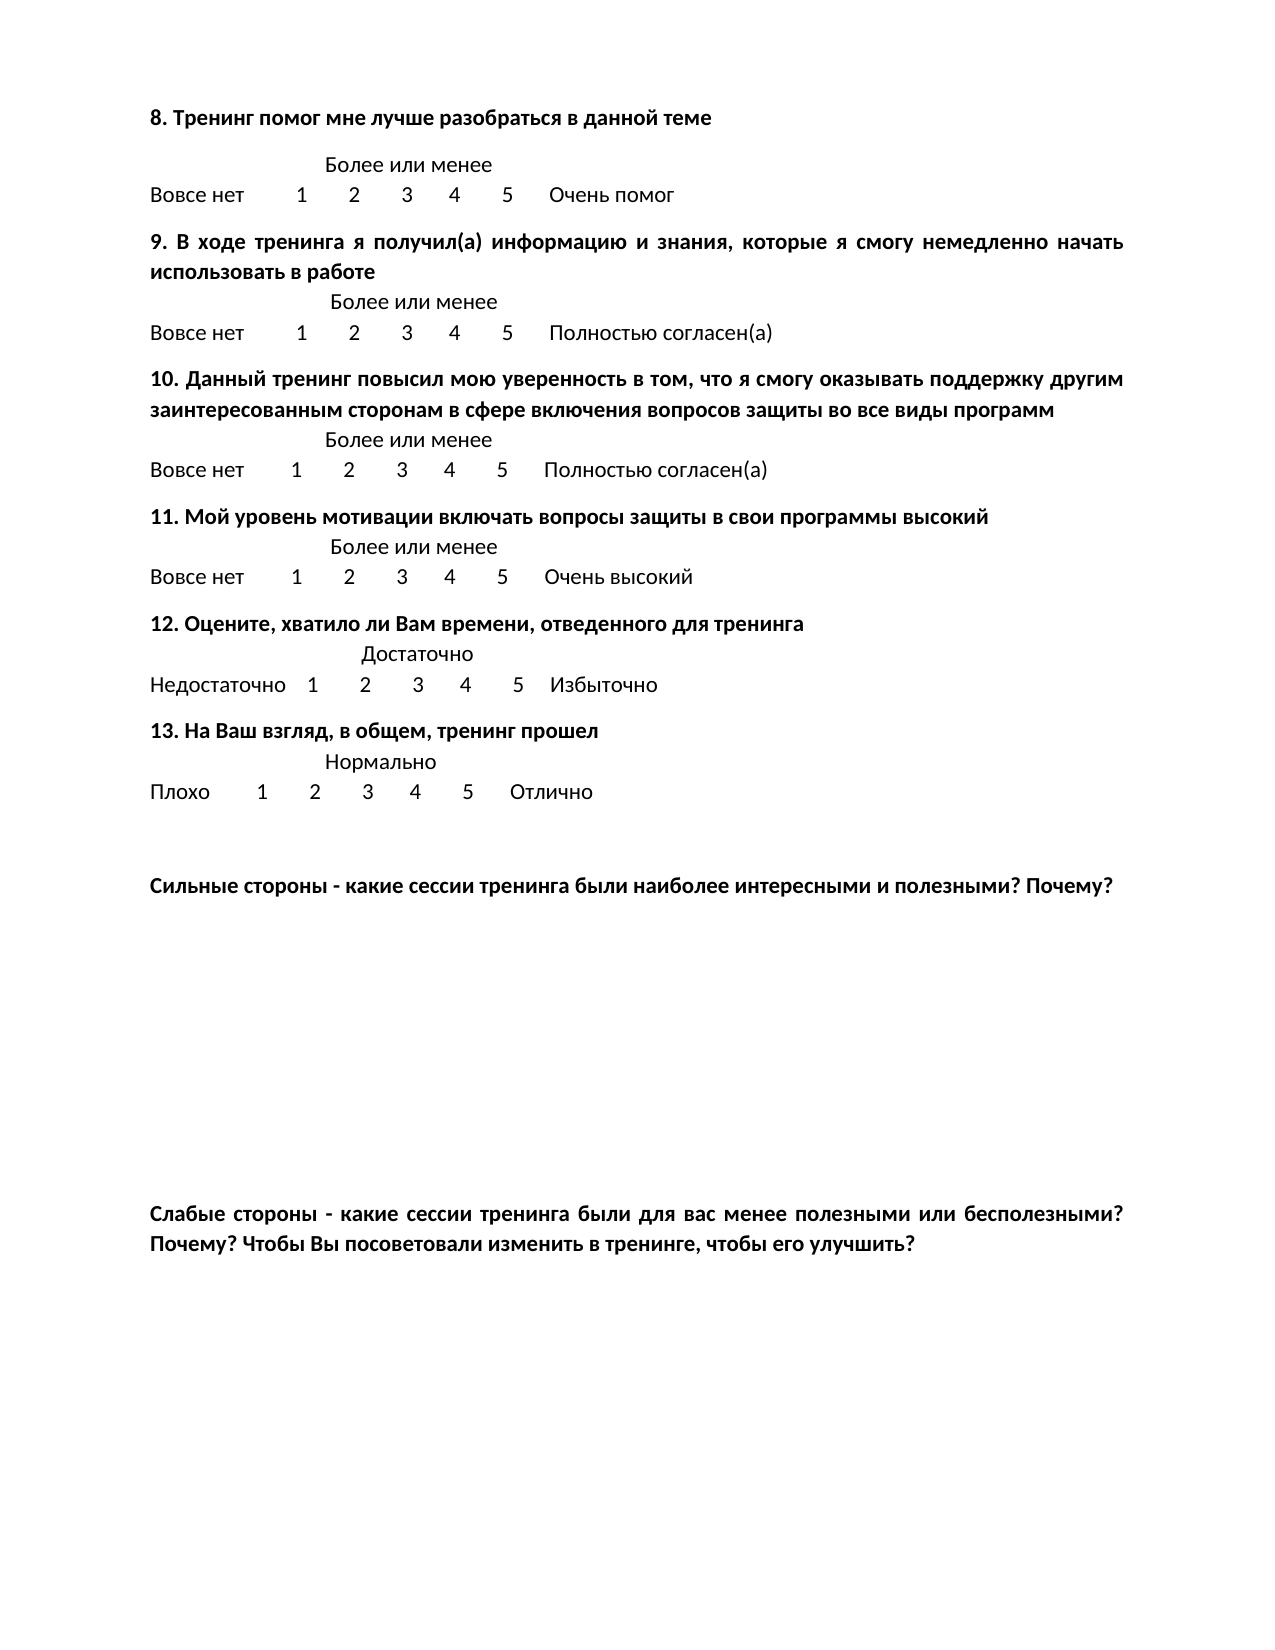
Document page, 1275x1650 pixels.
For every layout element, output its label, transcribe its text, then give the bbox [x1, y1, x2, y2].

text Вовсе нет 1 2 3 4 5 Очень высокий [150, 562, 1125, 591]
text 11. Мой уровень мотивации включать вопросы защиты в свои программы высокий [150, 502, 1125, 530]
text Недостаточно 1 2 3 4 5 Избыточно [150, 670, 1125, 698]
text Более или менее [150, 425, 1125, 453]
text Более или менее [150, 150, 1125, 178]
text 12. Оцените, хватило ли Вам времени, отведенного для тренинга [150, 609, 1125, 637]
text 9. В ходе тренинга я получил(а) информацию и знания, которые я смогу немедленно начать использовать в работе [150, 227, 1125, 285]
text 13. На Ваш взгляд, в общем, тренинг прошел [150, 717, 1125, 745]
text Достаточно [150, 639, 1125, 668]
text Вовсе нет 1 2 3 4 5 Полностью согласен(а) [150, 318, 1125, 346]
text Слабые стороны - какие сессии тренинга были для вас менее полезными или бесполезными? Почему? Чтобы Вы посоветовали изменить в тренинге, чтобы его улучшить? [150, 1199, 1125, 1257]
text Сильные стороны - какие сессии тренинга были наиболее интересными и полезными? Почему? [150, 871, 1125, 899]
text 8. Тренинг помог мне лучше разобраться в данной теме [150, 103, 1125, 131]
text Плохо 1 2 3 4 5 Отлично [150, 777, 1125, 805]
text Нормально [150, 747, 1125, 775]
text Вовсе нет 1 2 3 4 5 Полностью согласен(а) [150, 455, 1125, 483]
text Более или менее [150, 532, 1125, 560]
text Вовсе нет 1 2 3 4 5 Очень помог [150, 180, 1125, 208]
text 10. Данный тренинг повысил мою уверенность в том, что я смогу оказывать поддержку другим заинтересованным сторонам в сфере включения вопросов защиты во все виды программ [150, 364, 1125, 423]
text Более или менее [150, 287, 1125, 316]
